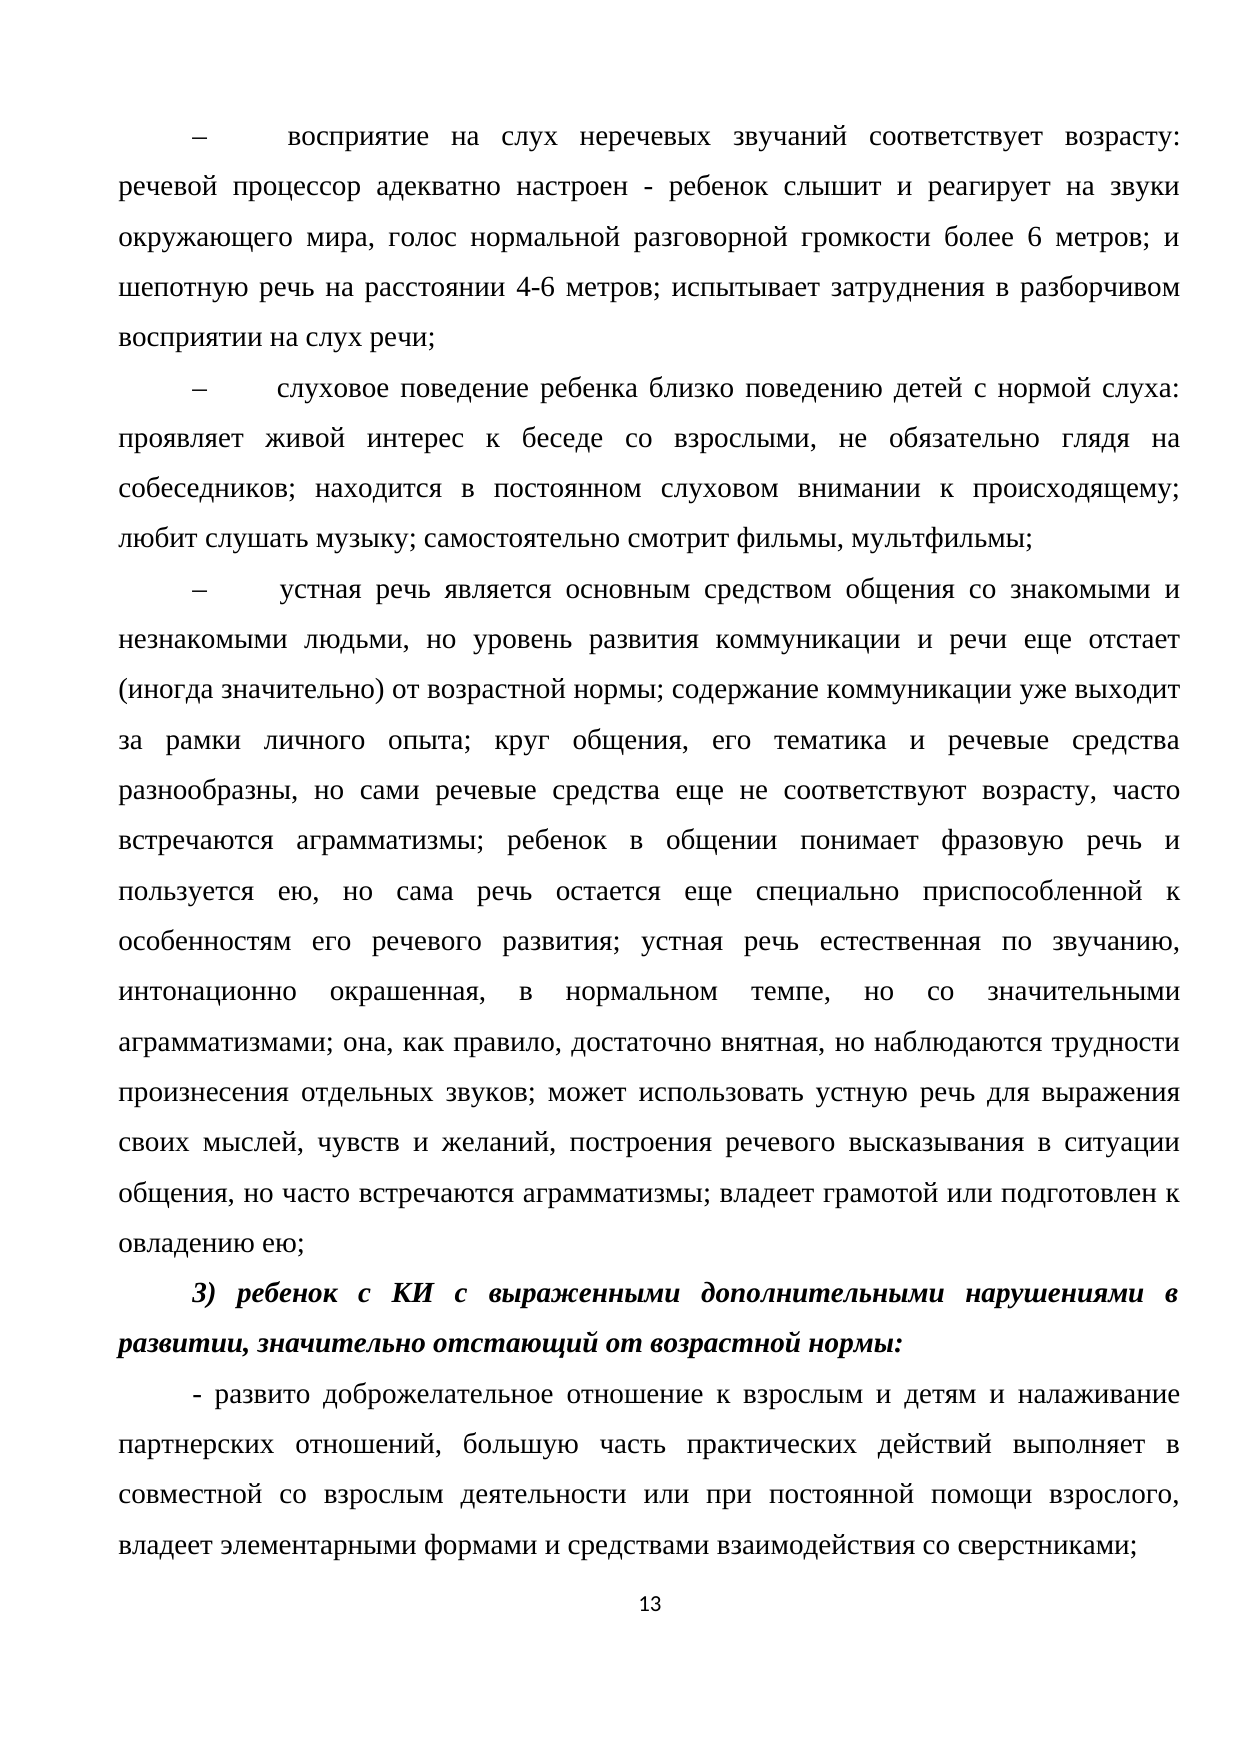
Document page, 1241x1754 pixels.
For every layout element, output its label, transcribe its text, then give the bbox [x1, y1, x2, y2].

list устная речь является основным средством общения со знакомыми и незнакомыми людьми, но уровень развития коммуникации и речи еще отстает (иногда значительно) от возрастной нормы; содержание коммуникации уже выходит за рамки личного опыта; круг общения, его тематика и речевые средства разнообразны, но сами речевые средства еще не соответствуют возрасту, часто встречаются аграмматизмы; ребенок в общении понимает фразовую речь и пользуется ею, но сама речь остается еще специально приспособленной к особенностям его речевого развития; устная речь естественная по звучанию, интонационно окрашенная, в нормальном темпе, но со значительными аграмматизмами; она, как правило, достаточно внятная, но наблюдаются трудности произнесения отдельных звуков; может использовать устную речь для выражения своих мыслей, чувств и желаний, построения речевого высказывания в ситуации общения, но часто встречаются аграмматизмы; владеет грамотой или подготовлен к овладению ею; [118, 571, 1181, 1258]
text 3) ребенок с КИ с выраженными дополнительными нарушениями в развитии, значительно отстающий от возрастной нормы: [118, 1275, 1181, 1359]
text - развито доброжелательное отношение к взрослым и детям и налаживание партнерских отношений, большую часть практических действий выполняет в совместной со взрослым деятельности или при постоянной помощи взрослого, владеет элементарными формами и средствами взаимодействия со сверстниками; [118, 1376, 1181, 1560]
list слуховое поведение ребенка близко поведению детей с нормой слуха: проявляет живой интерес к беседе со взрослыми, не обязательно глядя на собеседников; находится в постоянном слуховом внимании к происходящему; любит слушать музыку; самостоятельно смотрит фильмы, мультфильмы; [118, 370, 1181, 554]
list восприятие на слух неречевых звучаний соответствует возрасту: речевой процессор адекватно настроен - ребенок слышит и реагирует на звуки окружающего мира, голос нормальной разговорной громкости более 6 метров; и шепотную речь на расстоянии 4-6 метров; испытывает затруднения в разборчивом восприятии на слух речи; [118, 118, 1181, 353]
